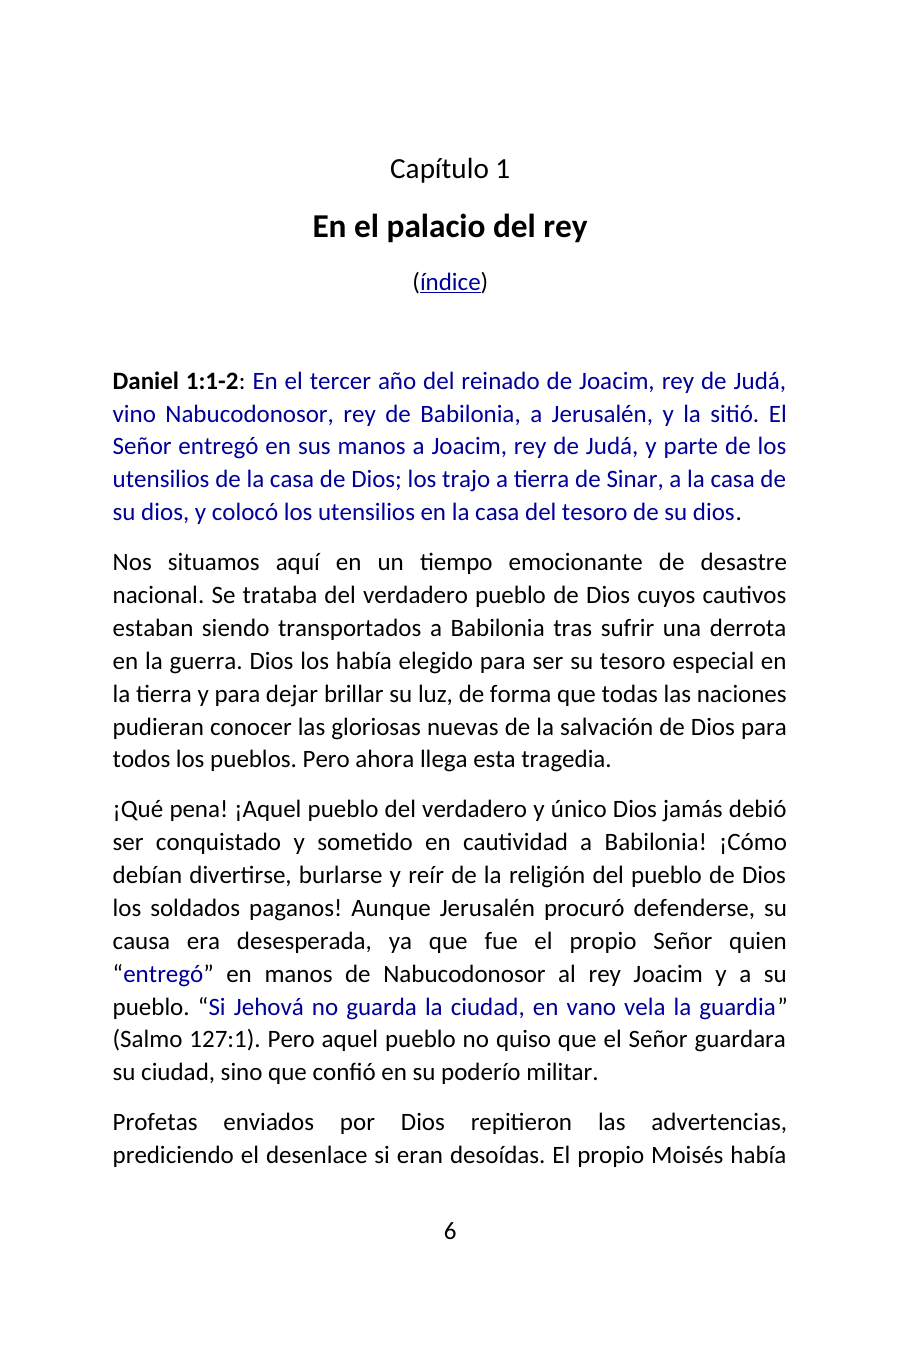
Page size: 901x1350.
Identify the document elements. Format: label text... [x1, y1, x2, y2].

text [112, 1106, 788, 1169]
text En el palacio del rey [112, 205, 788, 246]
text Nos situamos aquí en un tiempo emocionante de desastre nacional. Se trataba del verdadero pueblo de Dios cuyos cautivos estaban siendo transportados a Babilonia tras sufrir una derrota en la guerra. Dios los había elegido para ser su tesoro especial en la tierra y para dejar brillar su luz, de forma que todas las naciones pudieran conocer las gloriosas nuevas de la salvación de Dios para todos los pueblos. Pero ahora llega esta tragedia. [112, 546, 788, 774]
text (índice) [112, 266, 788, 296]
text Capítulo 1 [112, 150, 788, 186]
text ¡Qué pena! ¡Aquel pueblo del verdadero y único Dios jamás debió ser conquistado y sometido en cautividad a Babilonia! ¡Cómo debían divertirse, burlarse y reír de la religión del pueblo de Dios los soldados paganos! Aunque Jerusalén procuró defenderse, su causa era desesperada, ya que fue el propio Señor quien “entregó” en manos de Nabucodonosor al rey Joacim y a su pueblo. “Si Jehová no guarda la ciudad, en vano vela la guardia” (Salmo 127:1). Pero aquel pueblo no quiso que el Señor guardara su ciudad, sino que confió en su poderío militar. [112, 793, 788, 1087]
text Daniel 1:1-2: En el tercer año del reinado de Joacim, rey de Judá, vino Nabucodonosor, rey de Babilonia, a Jerusalén, y la sitió. El Señor entregó en sus manos a Joacim, rey de Judá, y parte de los utensilios de la casa de Dios; los trajo a tierra de Sinar, a la casa de su dios, y colocó los utensilios en la casa del tesoro de su dios. [112, 365, 788, 527]
